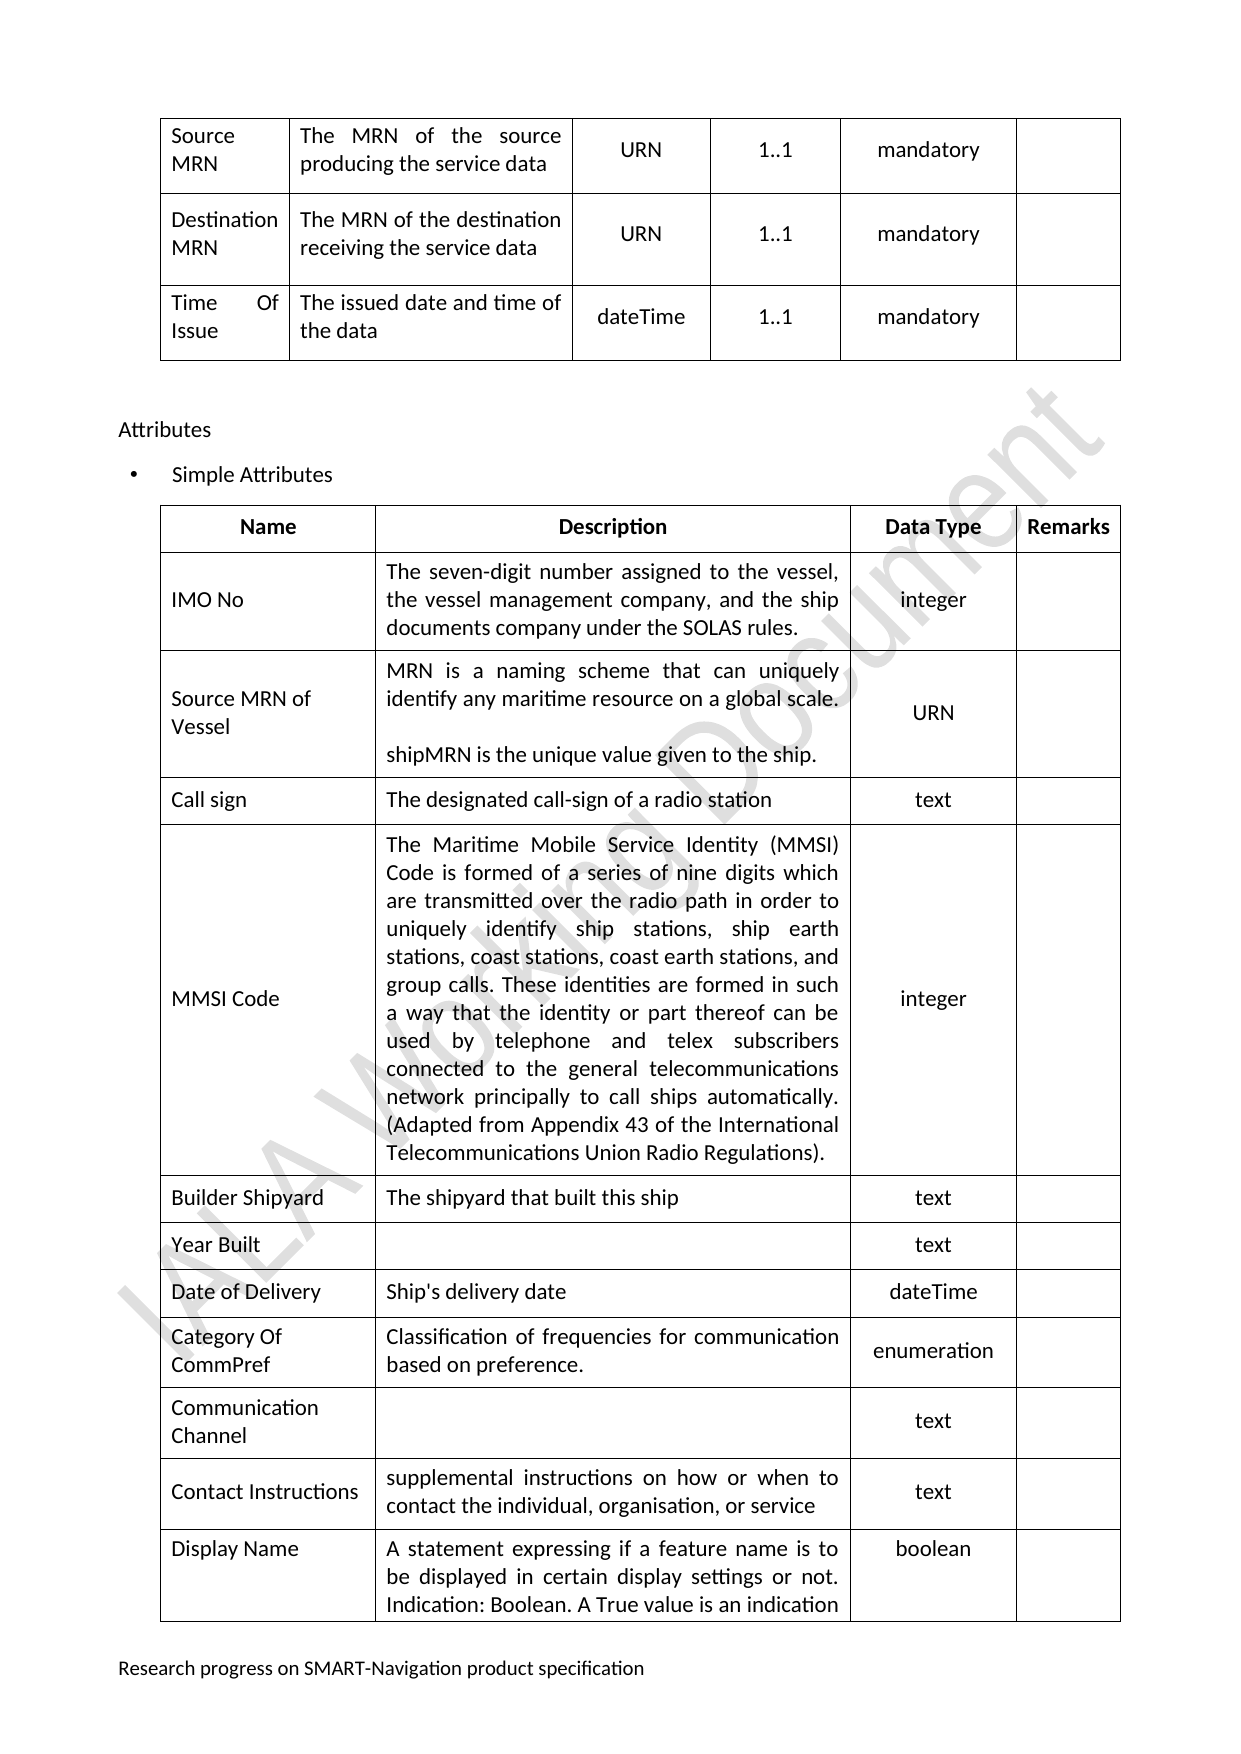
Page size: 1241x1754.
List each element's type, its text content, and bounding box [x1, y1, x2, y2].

table_cell Display Name [161, 1530, 375, 1621]
table_cell URN [851, 651, 1016, 777]
table_cell The MRN of the source producing the service data [290, 119, 572, 193]
table_cell The issued date and time of the data [290, 286, 572, 360]
table_cell [1017, 651, 1120, 777]
table_cell integer [851, 825, 1016, 1175]
table_cell Call sign [161, 778, 375, 824]
text Attributes [118, 415, 1122, 443]
table_cell [1017, 825, 1120, 1175]
table_cell [1017, 286, 1120, 360]
table_cell text [851, 778, 1016, 824]
table_cell Contact Instructions [161, 1459, 375, 1529]
table_cell Ship's delivery date [376, 1270, 850, 1316]
table_cell The MRN of the destination receiving the service data [290, 194, 572, 285]
table_cell text [851, 1223, 1016, 1269]
table_cell 1..1 [711, 286, 840, 360]
table_cell The Maritime Mobile Service Identity (MMSI) Code is formed of a series of nine digits which are transmitted over the radio path in order to uniquely identify ship stations, ship earth stations, coast stations, coast earth stations, and group calls. These identities are formed in such a way that the identity or part thereof can be used by telephone and telex subscribers connected to the general telecommunications network principally to call ships automatically. (Adapted from Appendix 43 of the International Telecommunications Union Radio Regulations). [376, 825, 850, 1175]
table_cell The seven-digit number assigned to the vessel, the vessel management company, and the ship documents company under the SOLAS rules. [376, 553, 850, 650]
table_cell 1..1 [711, 194, 840, 285]
table_cell [1017, 778, 1120, 824]
table_cell Builder Shipyard [161, 1176, 375, 1222]
table_cell enumeration [851, 1318, 1016, 1387]
table_cell mandatory [841, 119, 1016, 193]
table_cell Date of Delivery [161, 1270, 375, 1316]
table_header Name [161, 506, 375, 552]
table_cell text [851, 1388, 1016, 1458]
table_cell The designated call-sign of a radio station [376, 778, 850, 824]
table_cell text [851, 1459, 1016, 1529]
table_cell Classification of frequencies for communication based on preference. [376, 1318, 850, 1387]
table_cell Category Of CommPref [161, 1318, 375, 1387]
table_cell IMO No [161, 553, 375, 650]
table_cell mandatory [841, 194, 1016, 285]
table_cell MRN is a naming scheme that can uniquely identify any maritime resource on a global scale. shipMRN is the unique value given to the ship. [376, 651, 850, 777]
table_cell [1017, 1176, 1120, 1222]
table_cell Time Of Issue [161, 286, 289, 360]
table_cell Source MRN [161, 119, 289, 193]
table_cell Year Built [161, 1223, 375, 1269]
table_cell boolean [851, 1530, 1016, 1621]
table_cell [1017, 1459, 1120, 1529]
table_cell integer [851, 553, 1016, 650]
table_header Data Type [851, 506, 1016, 552]
table_cell Communication Channel [161, 1388, 375, 1458]
table_cell [1017, 1530, 1120, 1621]
table_header Description [376, 506, 850, 552]
table_cell supplemental instructions on how or when to contact the individual, organisation, or service [376, 1459, 850, 1529]
table_cell dateTime [573, 286, 710, 360]
table_cell Source MRN of Vessel [161, 651, 375, 777]
table_cell The shipyard that built this ship [376, 1176, 850, 1222]
table_cell URN [573, 119, 710, 193]
table_cell [1017, 553, 1120, 650]
table_cell [1017, 1318, 1120, 1387]
table_cell MMSI Code [161, 825, 375, 1175]
table_cell [1017, 1223, 1120, 1269]
table_cell [1017, 119, 1120, 193]
table_cell dateTime [851, 1270, 1016, 1316]
table_cell text [851, 1176, 1016, 1222]
table_cell [376, 1223, 850, 1269]
table_header Remarks [1017, 506, 1120, 552]
table_cell [376, 1388, 850, 1458]
table_cell Destination MRN [161, 194, 289, 285]
table_cell URN [573, 194, 710, 285]
list Simple Attributes [130, 460, 1122, 488]
table_cell 1..1 [711, 119, 840, 193]
table_cell [1017, 1388, 1120, 1458]
table_cell mandatory [841, 286, 1016, 360]
table_cell [1017, 1270, 1120, 1316]
table_cell [1017, 194, 1120, 285]
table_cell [376, 1530, 850, 1621]
